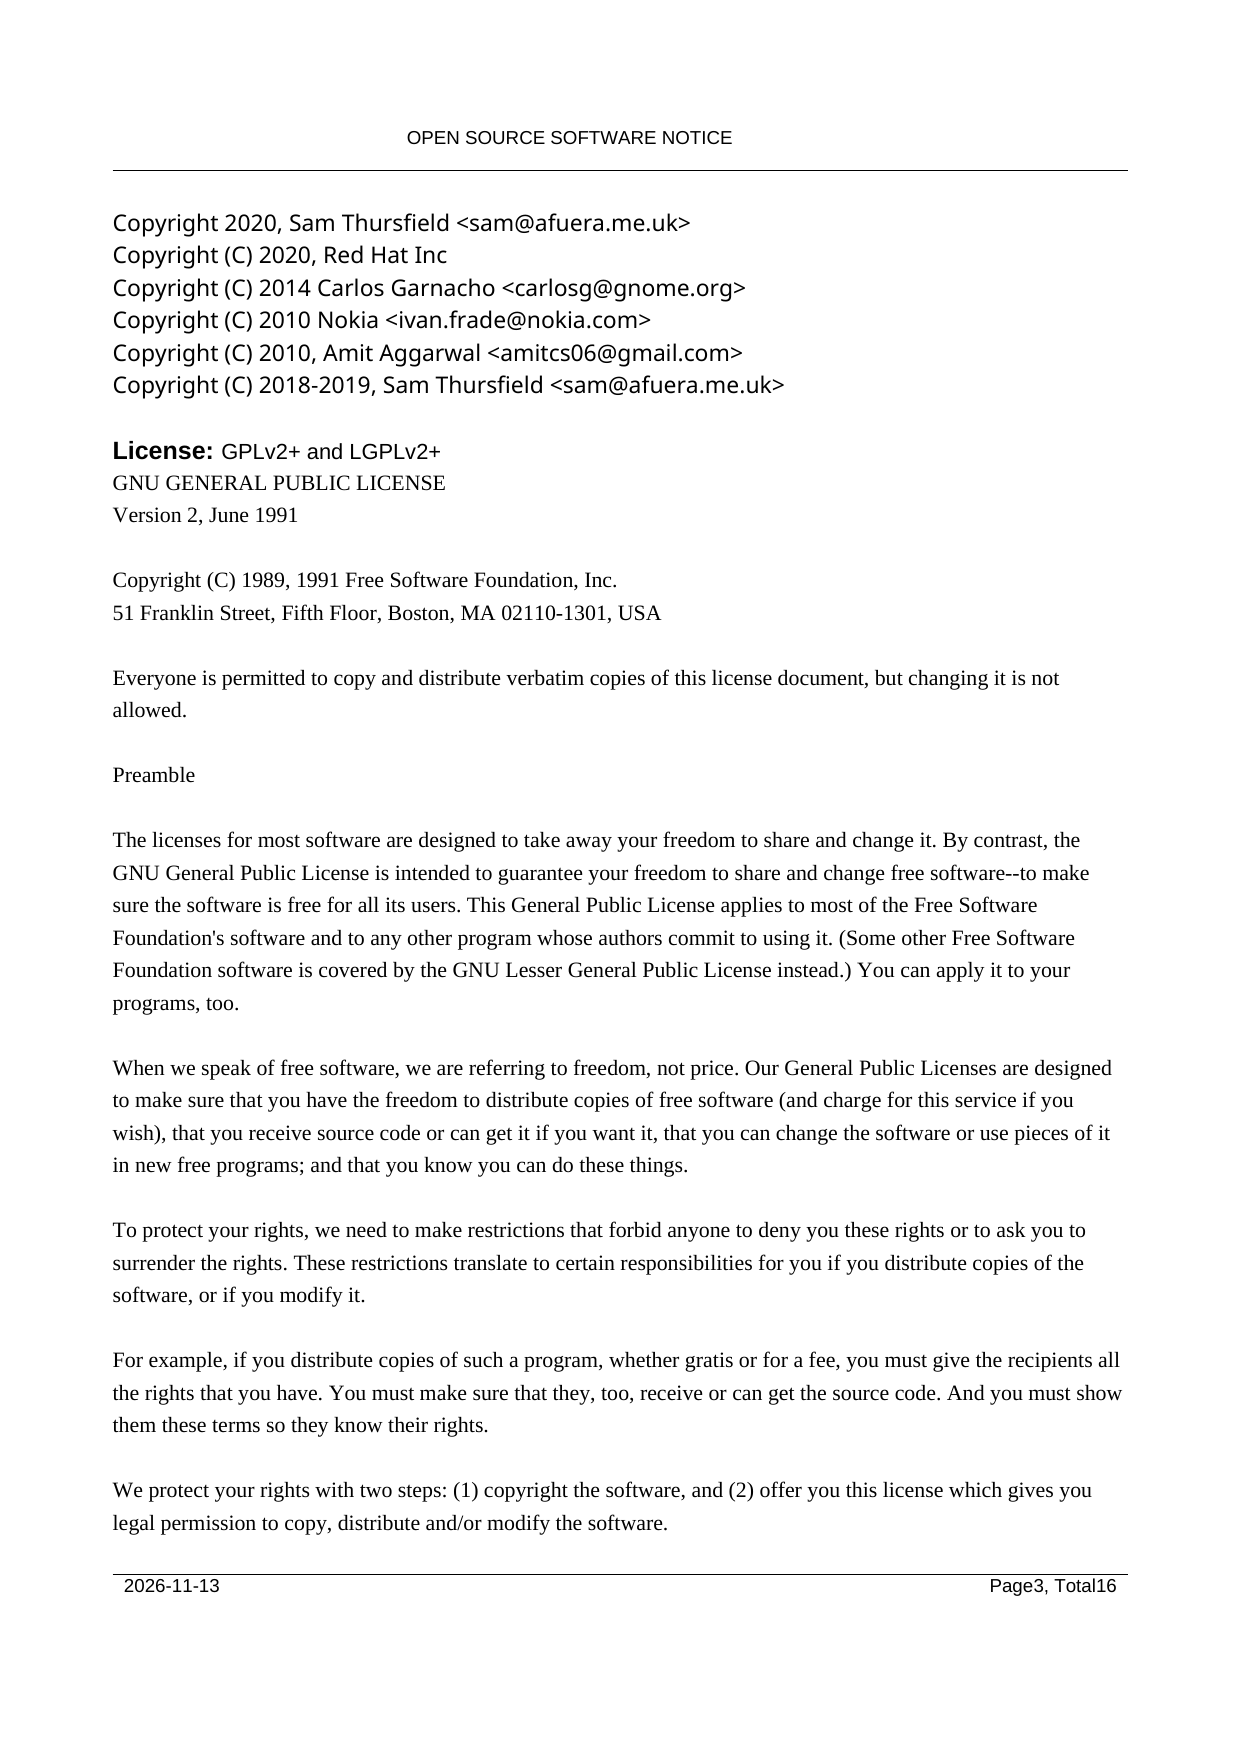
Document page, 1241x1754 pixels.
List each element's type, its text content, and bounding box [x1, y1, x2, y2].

text License: GPLv2+ and LGPLv2+ [112, 434, 1128, 466]
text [112, 466, 1128, 1539]
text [112, 206, 1128, 434]
